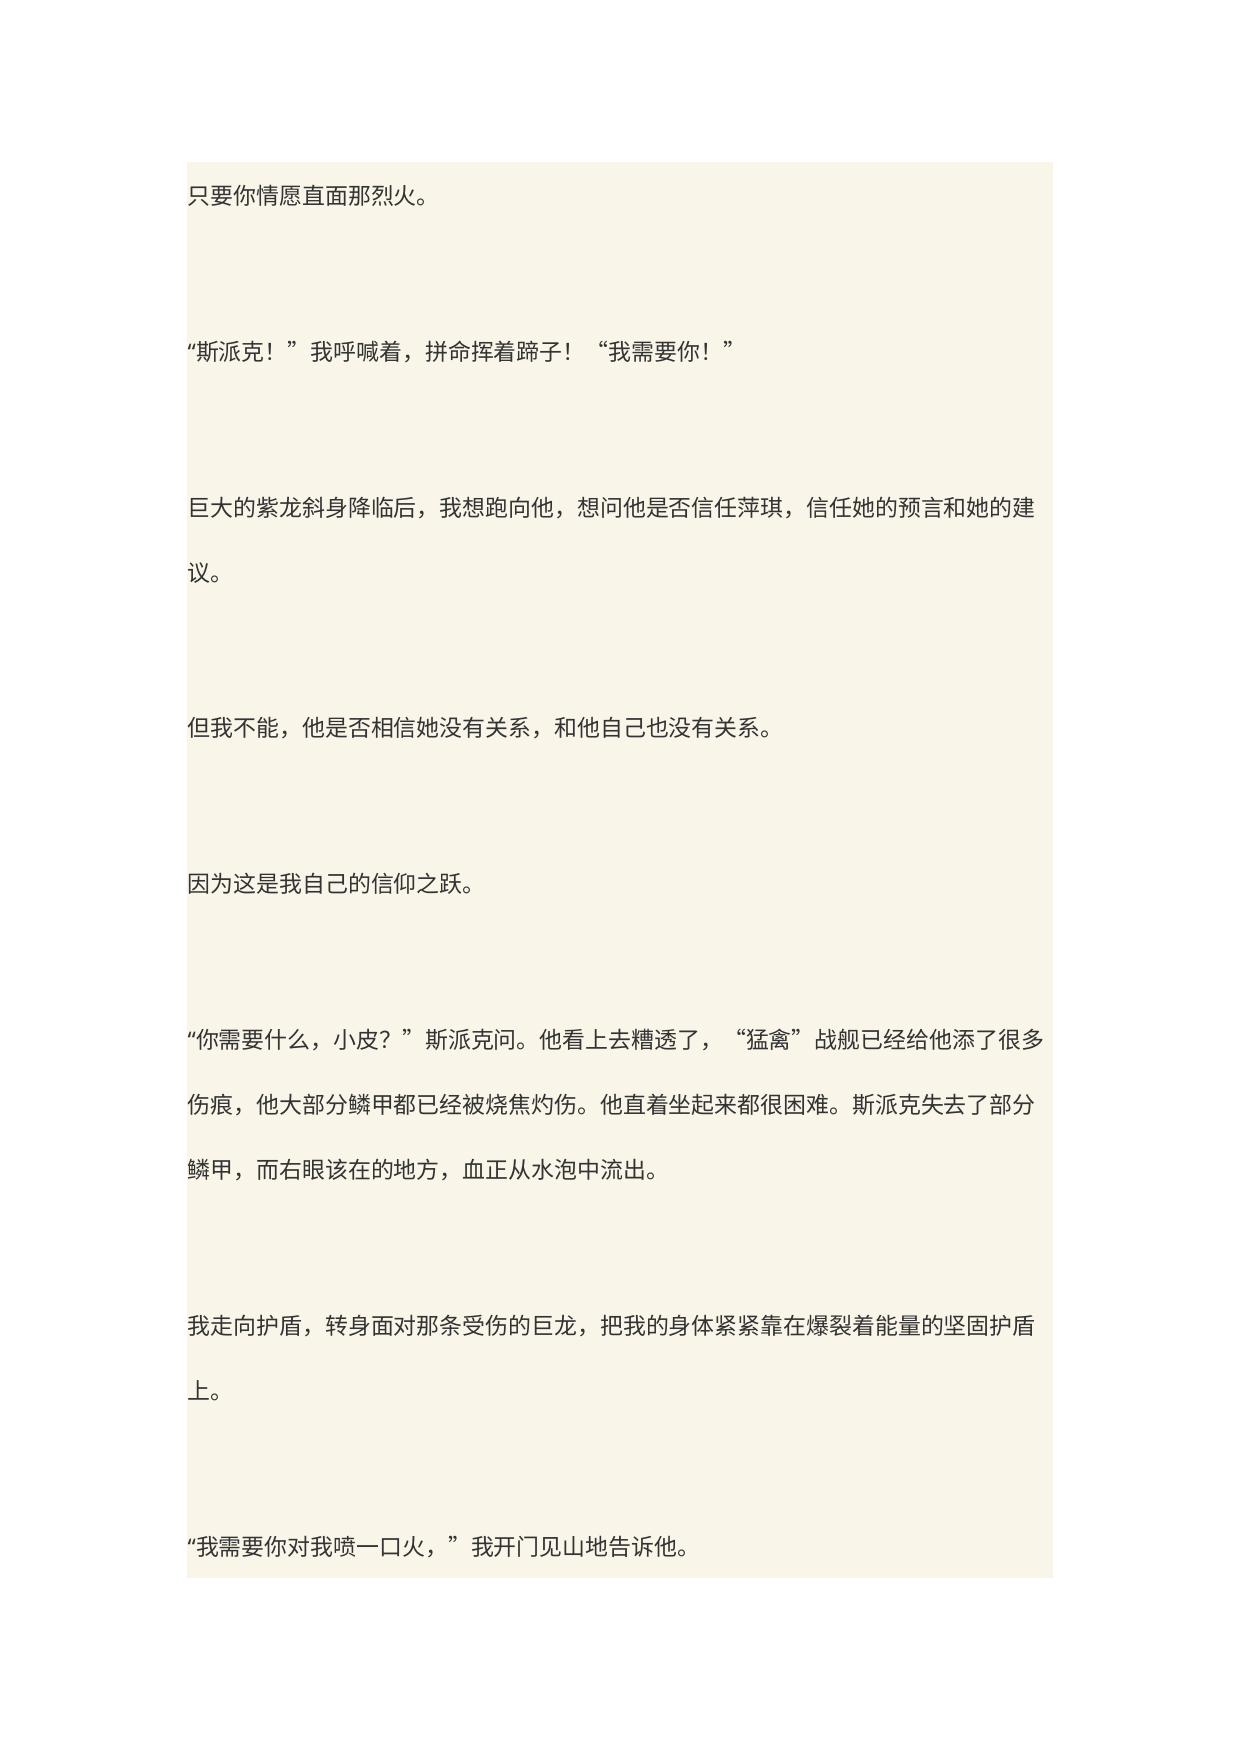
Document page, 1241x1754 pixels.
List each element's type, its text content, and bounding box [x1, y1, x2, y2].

text 但我不能，他是否相信她没有关系，和他自己也没有关系。 [187, 694, 1053, 759]
text “斯派克！”我呼喊着，拼命挥着蹄子！“我需要你！” [187, 318, 1053, 383]
text 我走向护盾，转身面对那条受伤的巨龙，把我的身体紧紧靠在爆裂着能量的坚固护盾上。 [187, 1292, 1053, 1422]
text “我需要你对我喷一口火，”我开门见山地告诉他。 [187, 1513, 1053, 1578]
text 巨大的紫龙斜身降临后，我想跑向他，想问他是否信任萍琪，信任她的预言和她的建议。 [187, 474, 1053, 604]
text “你需要什么，小皮？”斯派克问。他看上去糟透了，“猛禽”战舰已经给他添了很多伤痕，他大部分鳞甲都已经被烧焦灼伤。他直着坐起来都很困难。斯派克失去了部分鳞甲，而右眼该在的地方，血正从水泡中流出。 [187, 1006, 1053, 1201]
text 只要你情愿直面那烈火。 [187, 162, 1053, 227]
text 因为这是我自己的信仰之跃。 [187, 850, 1053, 915]
